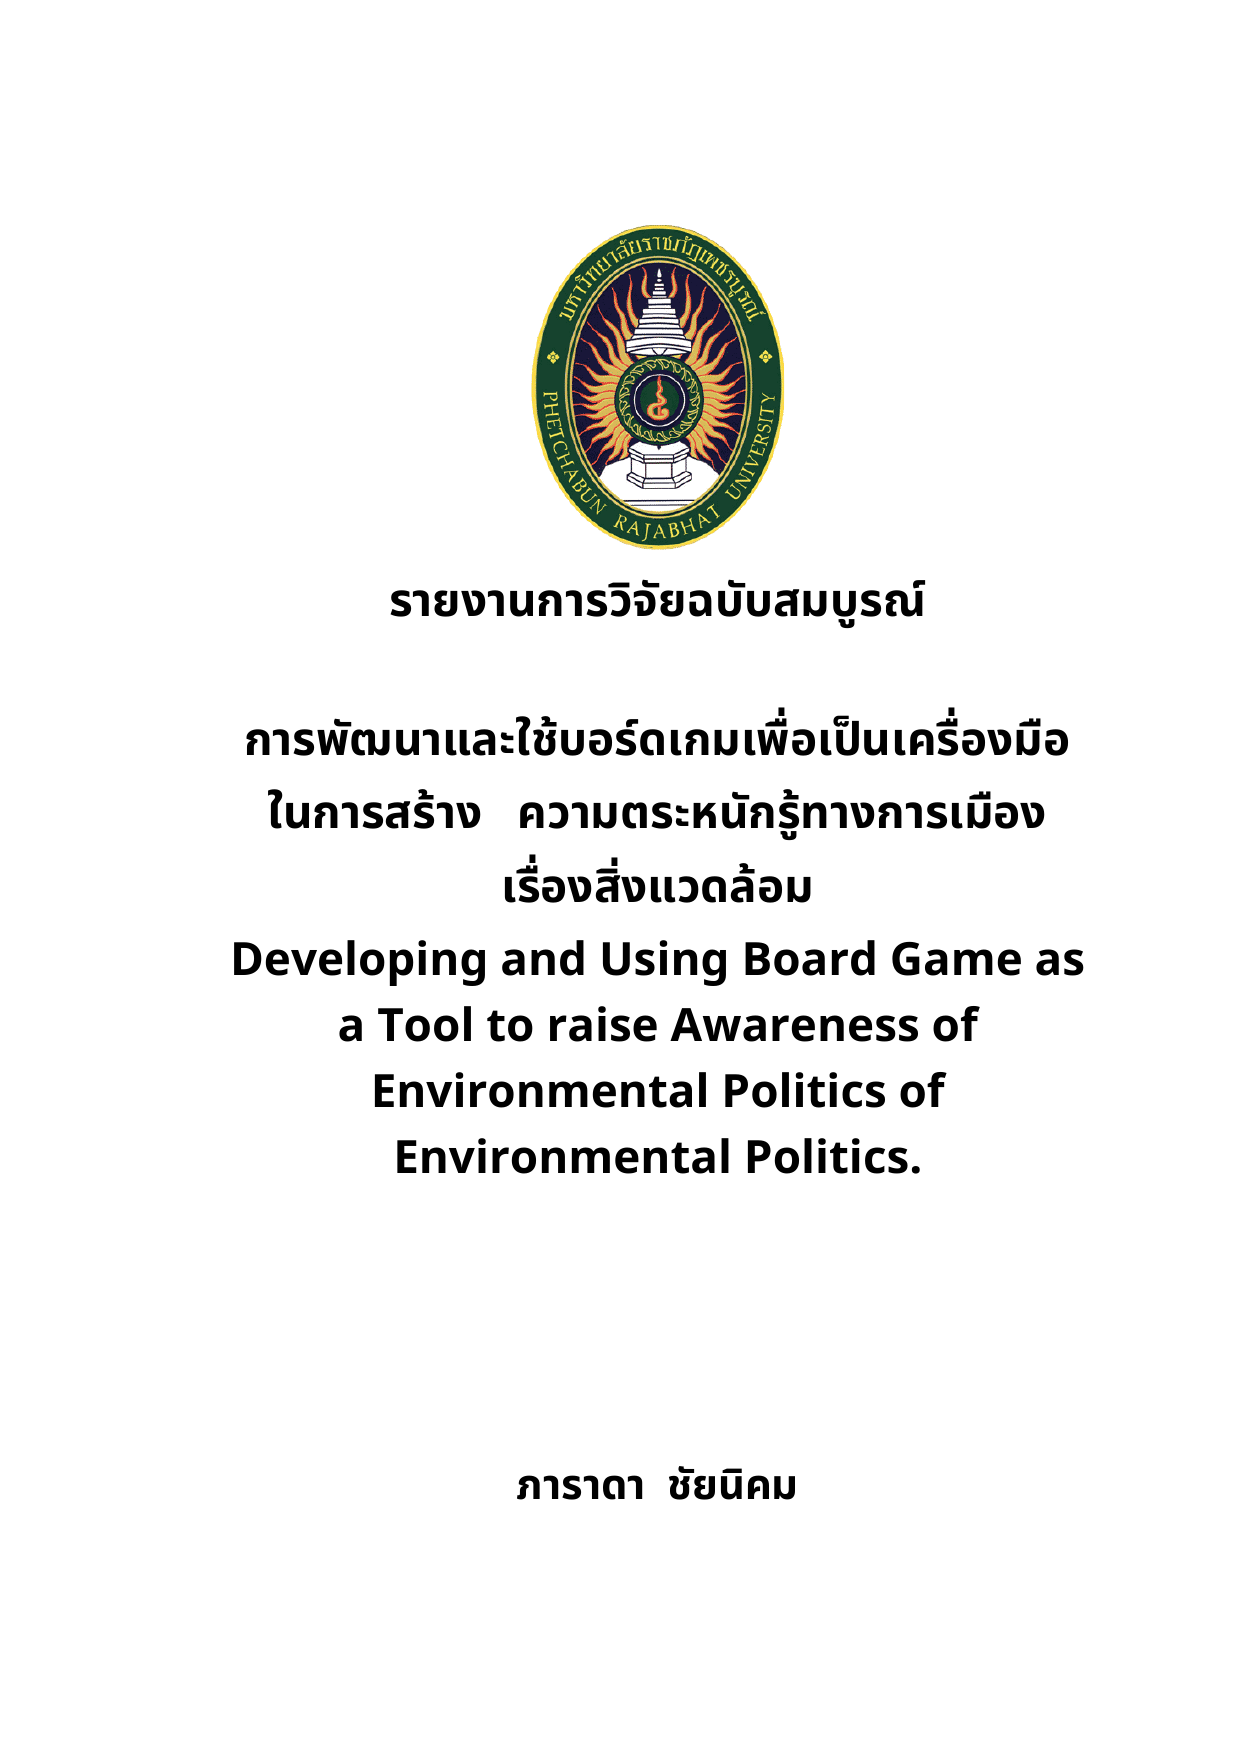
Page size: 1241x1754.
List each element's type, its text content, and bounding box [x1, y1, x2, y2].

text ภาราดา ชัยนิคม [225, 1455, 1090, 1518]
text การพัฒนาและใช้บอร์ดเกมเพื่อเป็นเครื่องมือในการสร้าง ความตระหนักรู้ทางการเมืองเรื่องสิ่งแวดล้อม [225, 707, 1090, 923]
text Developing and Using Board Game as a Tool to raise Awareness of Environmental Politics of Environmental Politics. [225, 927, 1090, 1187]
text รายงานการวิจัยฉบับสมบูรณ์ [225, 567, 1090, 637]
picture [531, 225, 785, 550]
